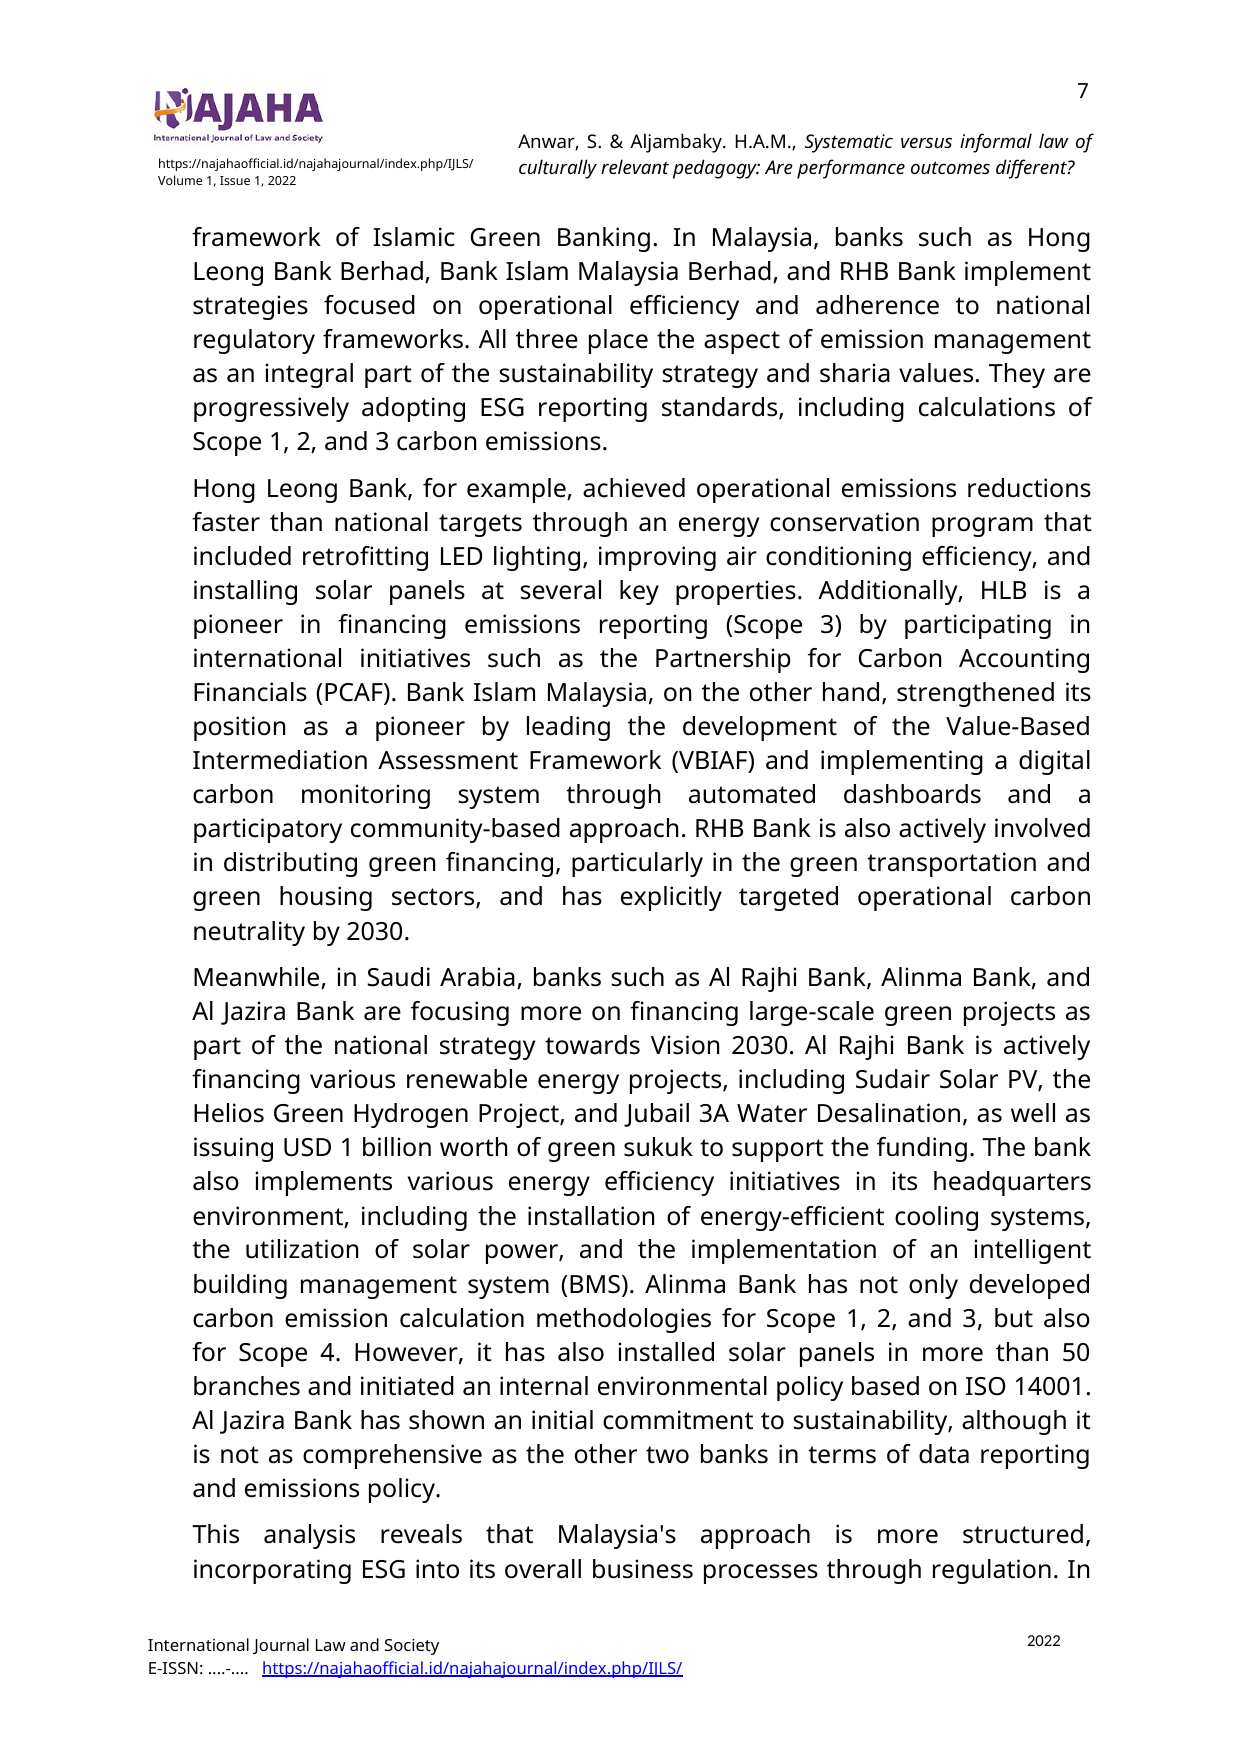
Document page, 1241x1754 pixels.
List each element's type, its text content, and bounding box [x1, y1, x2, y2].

text Hong Leong Bank, for example, achieved operational emissions reductions faster than national targets through an energy conservation program that included retrofitting LED lighting, improving air conditioning efficiency, and installing solar panels at several key properties. Additionally, HLB is a pioneer in financing emissions reporting (Scope 3) by participating in international initiatives such as the Partnership for Carbon Accounting Financials (PCAF). Bank Islam Malaysia, on the other hand, strengthened its position as a pioneer by leading the development of the Value-Based Intermediation Assessment Framework (VBIAF) and implementing a digital carbon monitoring system through automated dashboards and a participatory community-based approach. RHB Bank is also actively involved in distributing green financing, particularly in the green transportation and green housing sectors, and has explicitly targeted operational carbon neutrality by 2030. [192, 470, 1092, 947]
picture [147, 75, 328, 157]
text Meanwhile, in Saudi Arabia, banks such as Al Rajhi Bank, Alinma Bank, and Al Jazira Bank are focusing more on financing large-scale green projects as part of the national strategy towards Vision 2030. Al Rajhi Bank is actively financing various renewable energy projects, including Sudair Solar PV, the Helios Green Hydrogen Project, and Jubail 3A Water Desalination, as well as issuing USD 1 billion worth of green sukuk to support the funding. The bank also implements various energy efficiency initiatives in its headquarters environment, including the installation of energy-efficient cooling systems, the utilization of solar power, and the implementation of an intelligent building management system (BMS). Alinma Bank has not only developed carbon emission calculation methodologies for Scope 1, 2, and 3, but also for Scope 4. However, it has also installed solar panels in more than 50 branches and initiated an internal environmental policy based on ISO 14001. Al Jazira Bank has shown an initial commitment to sustainability, although it is not as comprehensive as the other two banks in terms of data reporting and emissions policy. [192, 960, 1092, 1505]
